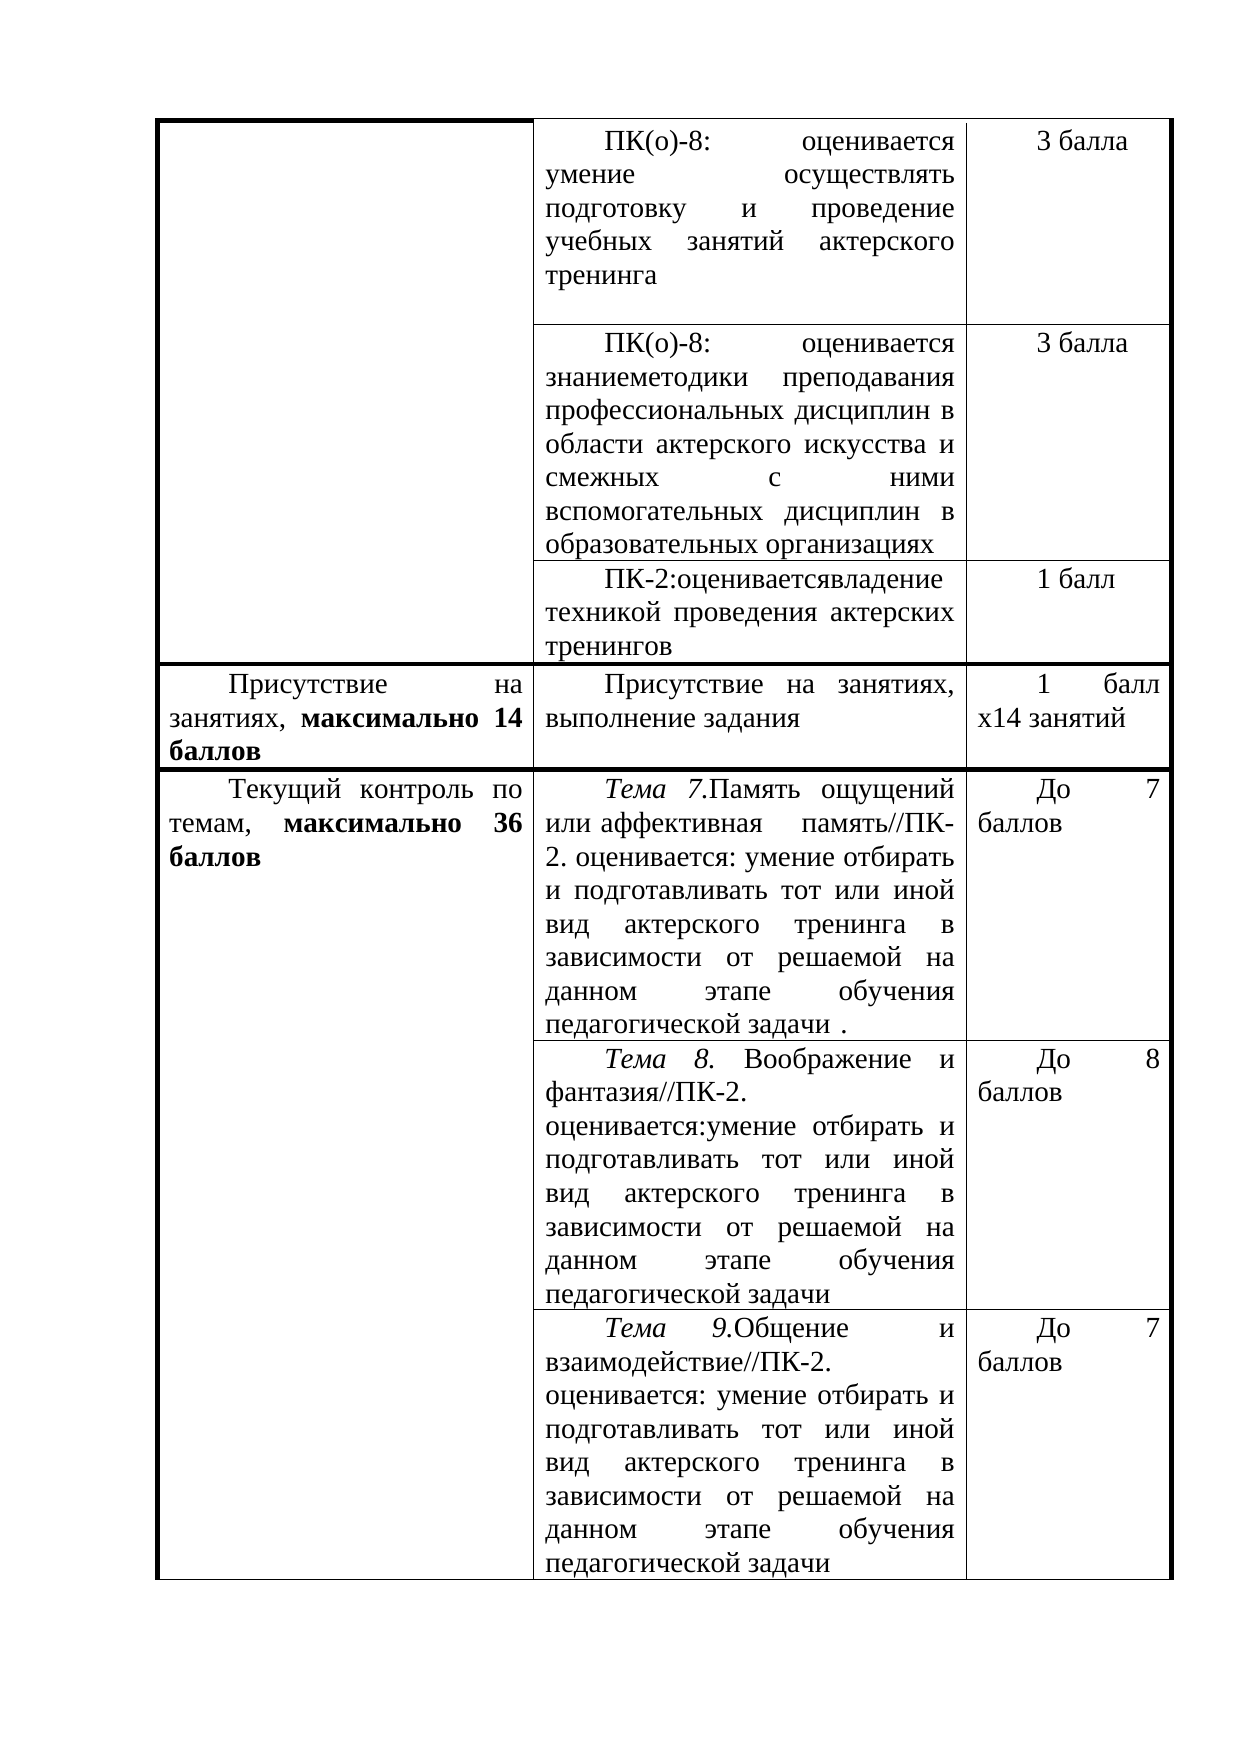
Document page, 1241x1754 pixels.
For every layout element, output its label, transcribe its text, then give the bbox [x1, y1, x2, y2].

table_cell ПК(о)-8: оценивается умение осуществлять подготовку и проведение учебных занятий актерского тренинга [534, 119, 966, 324]
table_cell Тема 7.Память ощущений или аффективная память//ПК-2. оценивается: умение отбирать и подготавливать тот или иной вид актерского тренинга в зависимости от решаемой на данном этапе обучения педагогической задачи . [534, 772, 966, 1040]
table_cell Присутствие на занятиях, выполнение задания [534, 666, 966, 767]
table_cell Текущий контроль по темам, максимально 36 баллов [160, 772, 533, 1579]
table_cell 3 балла [967, 325, 1169, 560]
table_cell Тема 9.Общение и взаимодействие//ПК-2. оценивается: умение отбирать и подготавливать тот или иной вид актерского тренинга в зависимости от решаемой на данном этапе обучения педагогической задачи [534, 1310, 966, 1579]
table_cell ПК-2:оцениваетсявладение техникой проведения актерских тренингов [534, 561, 966, 662]
table_cell Тема 8. Воображение и фантазия//ПК-2. оценивается:умение отбирать и подготавливать тот или иной вид актерского тренинга в зависимости от решаемой на данном этапе обучения педагогической задачи [534, 1041, 966, 1309]
table_cell До 7 баллов [967, 772, 1169, 1040]
table_cell Присутствие на занятиях, максимально 14 баллов [160, 666, 533, 767]
table_cell До 8 баллов [967, 1041, 1169, 1309]
table_cell ПК(о)-8: оценивается знаниеметодики преподавания профессиональных дисциплин в области актерского искусства и смежных с ними вспомогательных дисциплин в образовательных организациях [534, 325, 966, 560]
table_cell 3 балла [966, 119, 1169, 324]
table_cell 1 балл х14 занятий [967, 666, 1169, 767]
table_cell До 7 баллов [967, 1310, 1169, 1579]
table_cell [160, 123, 533, 662]
table_cell 1 балл [967, 561, 1169, 662]
